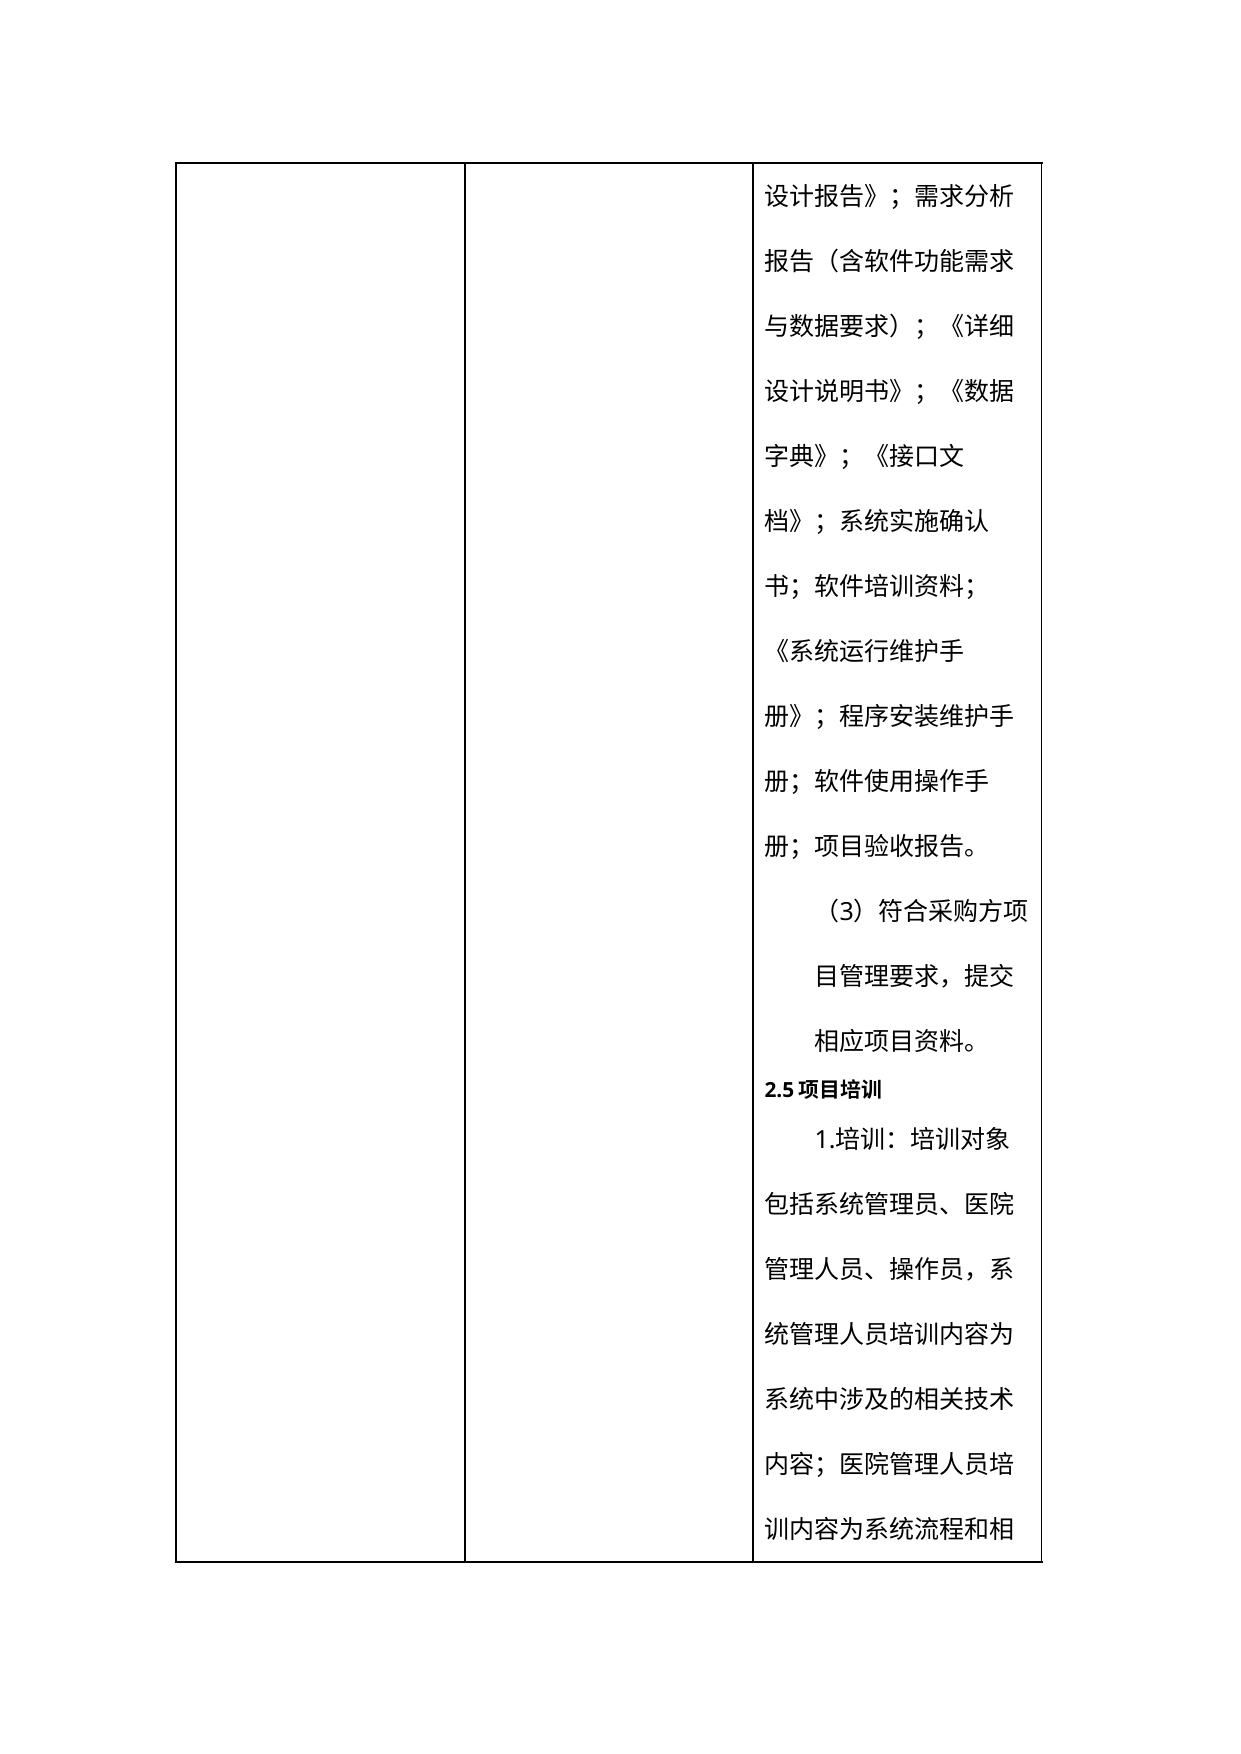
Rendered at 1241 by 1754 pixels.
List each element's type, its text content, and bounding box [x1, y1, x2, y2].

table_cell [754, 164, 1041, 1561]
table_cell 1 [177, 164, 464, 1561]
table_cell [466, 164, 752, 1561]
